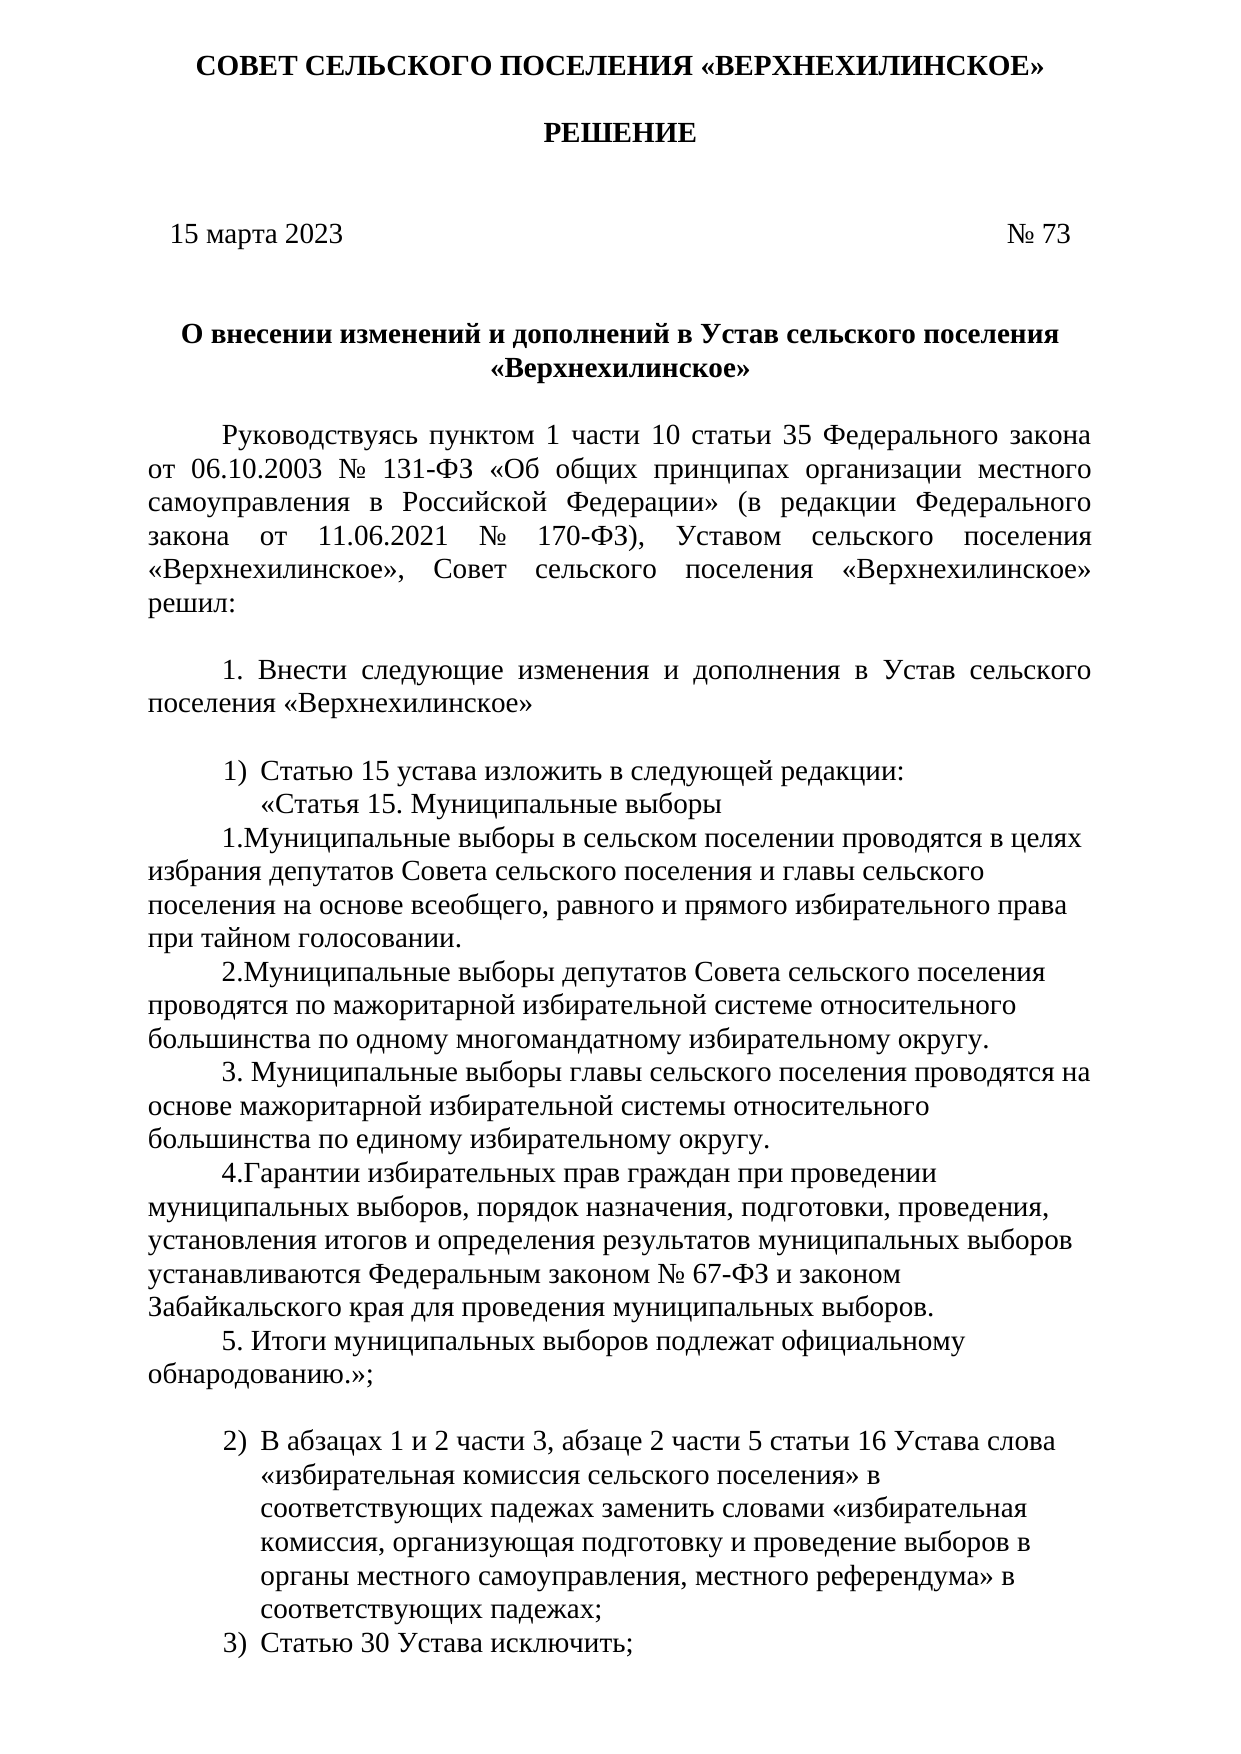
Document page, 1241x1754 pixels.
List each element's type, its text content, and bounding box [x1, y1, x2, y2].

text Руководствуясь пунктом 1 части 10 статьи 35 Федерального закона от 06.10.2003 № 131-ФЗ «Об общих принципах организации местного самоуправления в Российской Федерации» (в редакции Федерального закона от 11.06.2021 № 170-ФЗ), Уставом сельского поселения «Верхнехилинское», Совет сельского поселения «Верхнехилинское» решил: [148, 417, 1092, 618]
text СОВЕТ СЕЛЬСКОГО ПОСЕЛЕНИЯ «ВЕРХНЕХИЛИНСКОЕ» [148, 48, 1092, 82]
text 2.Муниципальные выборы депутатов Совета сельского поселения проводятся по мажоритарной избирательной системе относительного большинства по одному многомандатному избирательному округу. [148, 954, 1092, 1054]
text 1.Муниципальные выборы в сельском поселении проводятся в целях избрания депутатов Совета сельского поселения и главы сельского поселения на основе всеобщего, равного и прямого избирательного права при тайном голосовании. [148, 820, 1092, 954]
text «Статья 15. Муниципальные выборы [260, 786, 1092, 820]
text 1. Внести следующие изменения и дополнения в Устав сельского поселения «Верхнехилинское» [148, 652, 1092, 719]
list Статью 30 Устава исключить; [223, 1625, 1092, 1658]
text 15 марта 2023 № 73 [148, 216, 1092, 249]
list Статью 15 устава изложить в следующей редакции: [223, 753, 1092, 786]
list В абзацах 1 и 2 части 3, абзаце 2 части 5 статьи 16 Устава слова «избирательная комиссия сельского поселения» в соответствующих падежах заменить словами «избирательная комиссия, организующая подготовку и проведение выборов в органы местного самоуправления, местного референдума» в соответствующих падежах; [223, 1423, 1092, 1625]
text 4.Гарантии избирательных прав граждан при проведении муниципальных выборов, порядок назначения, подготовки, проведения, установления итогов и определения результатов муниципальных выборов устанавливаются Федеральным законом № 67-ФЗ и законом Забайкальского края для проведения муниципальных выборов. [148, 1155, 1092, 1323]
text РЕШЕНИЕ [148, 115, 1092, 149]
text 3. Муниципальные выборы главы сельского поселения проводятся на основе мажоритарной избирательной системы относительного большинства по единому избирательному округу. [148, 1054, 1092, 1155]
text 5. Итоги муниципальных выборов подлежат официальному обнародованию.»; [148, 1323, 1092, 1390]
text О внесении изменений и дополнений в Устав сельского поселения «Верхнехилинское» [148, 317, 1092, 384]
